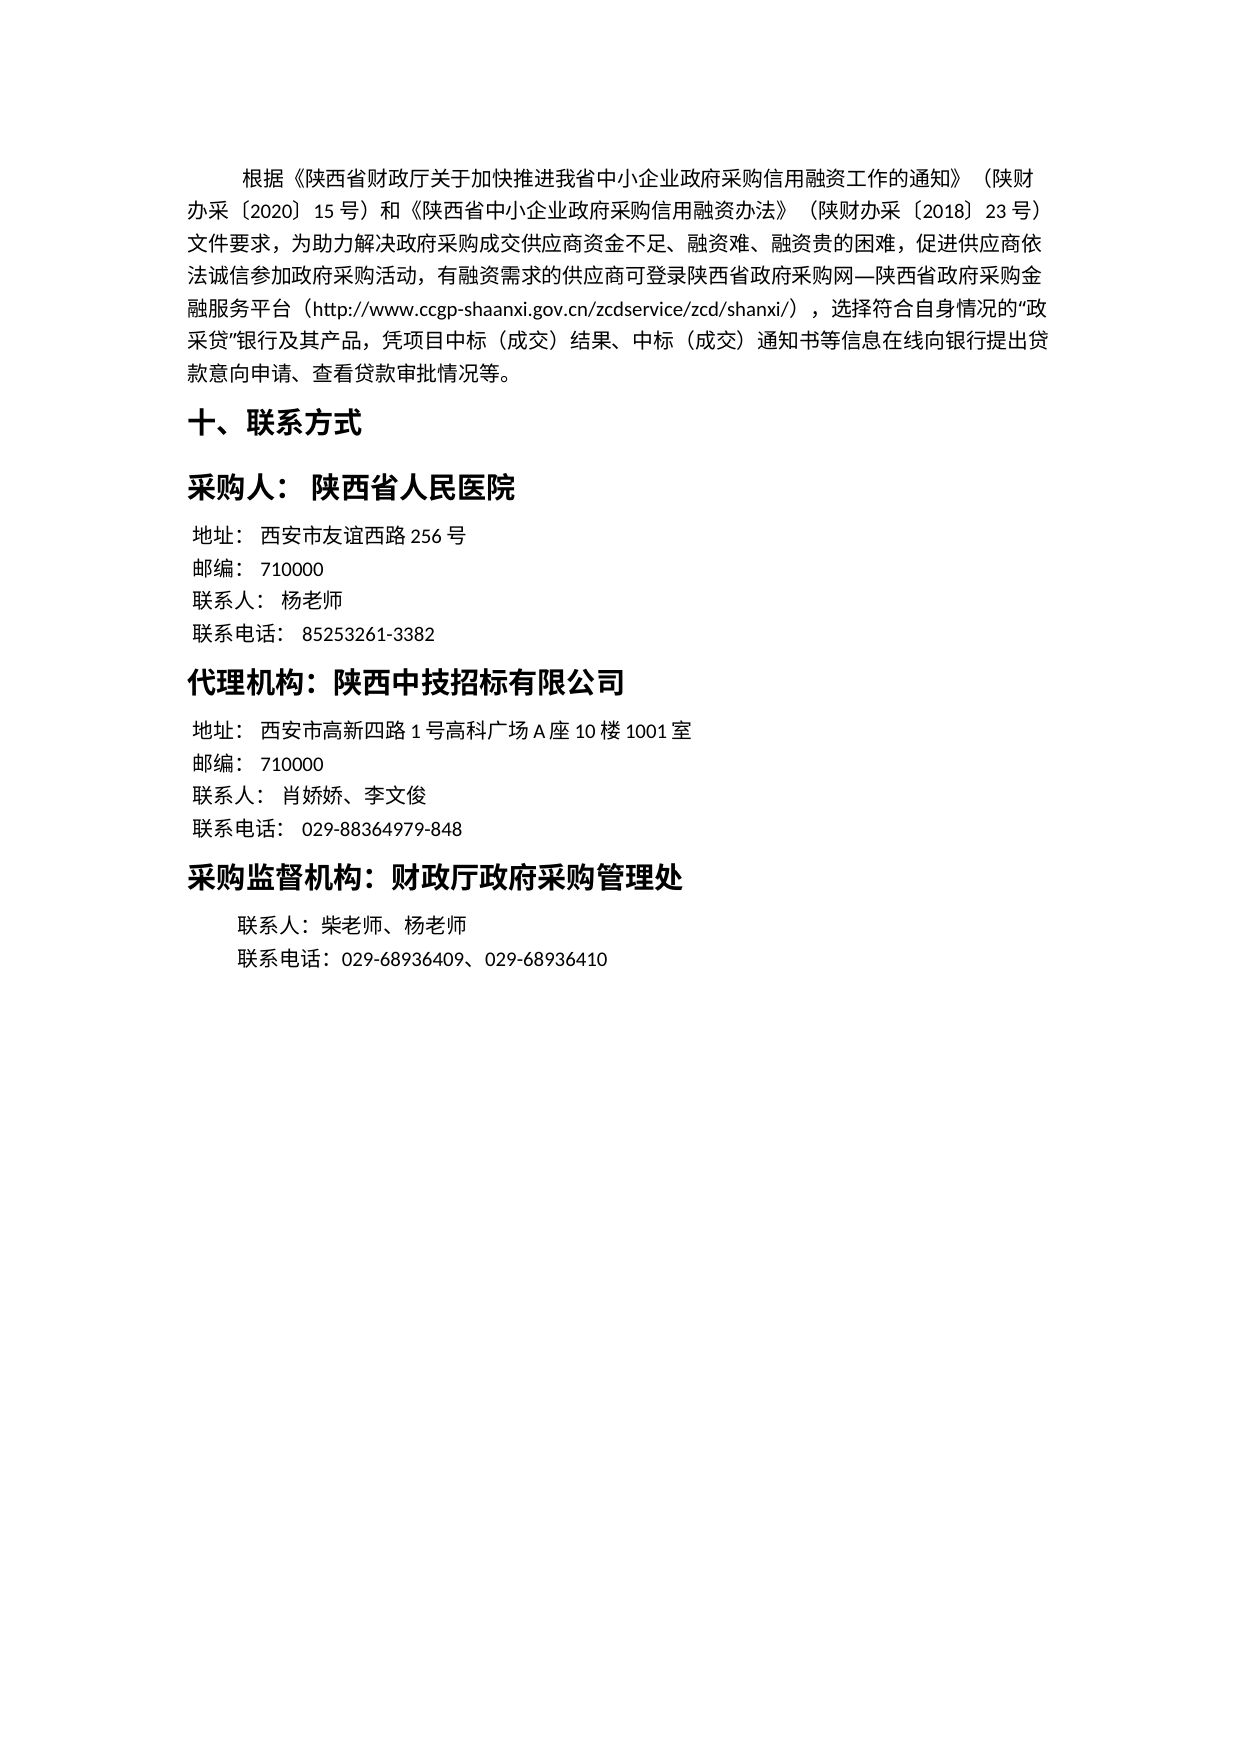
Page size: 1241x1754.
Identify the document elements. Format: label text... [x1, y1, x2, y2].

text 联系电话： 85253261-3382 [187, 617, 1053, 649]
text 地址： 西安市高新四路1号高科广场A座10楼1001室 [187, 714, 1053, 747]
text 邮编： 710000 [187, 747, 1053, 779]
text 地址： 西安市友谊西路256号 [187, 519, 1053, 552]
text 代理机构：陕西中技招标有限公司 [187, 649, 1053, 714]
text 十、联系方式 [187, 389, 1053, 454]
text 邮编： 710000 [187, 552, 1053, 584]
text 联系电话： 029-88364979-848 [187, 812, 1053, 844]
text 联系人： 杨老师 [187, 584, 1053, 617]
text 联系人： 肖娇娇、李文俊 [187, 779, 1053, 812]
text 采购人： 陕西省人民医院 [187, 454, 1053, 519]
text 根据《陕西省财政厅关于加快推进我省中小企业政府采购信用融资工作的通知》（陕财办采〔2020〕15 号）和《陕西省中小企业政府采购信用融资办法》（陕财办采〔2018〕23 号）文件要求，为助力解决政府采购成交供应商资金不足、融资难、融资贵的困难，促进供应商依法诚信参加政府采购活动，有融资需求的供应商可登录陕西省政府釆购网—陕西省政府采购金融服务平台（http://www.ccgp-shaanxi.gov.cn/zcdservice/zcd/shanxi/），选择符合自身情况的“政采贷”银行及其产品，凭项目中标（成交）结果、中标（成交）通知书等信息在线向银行提出贷款意向申请、查看贷款审批情况等。 [187, 162, 1053, 389]
text 联系人：柴老师、杨老师 [187, 909, 1053, 942]
text 联系电话：029-68936409、029-68936410 [187, 942, 1053, 974]
text 采购监督机构：财政厅政府采购管理处 [187, 844, 1053, 909]
